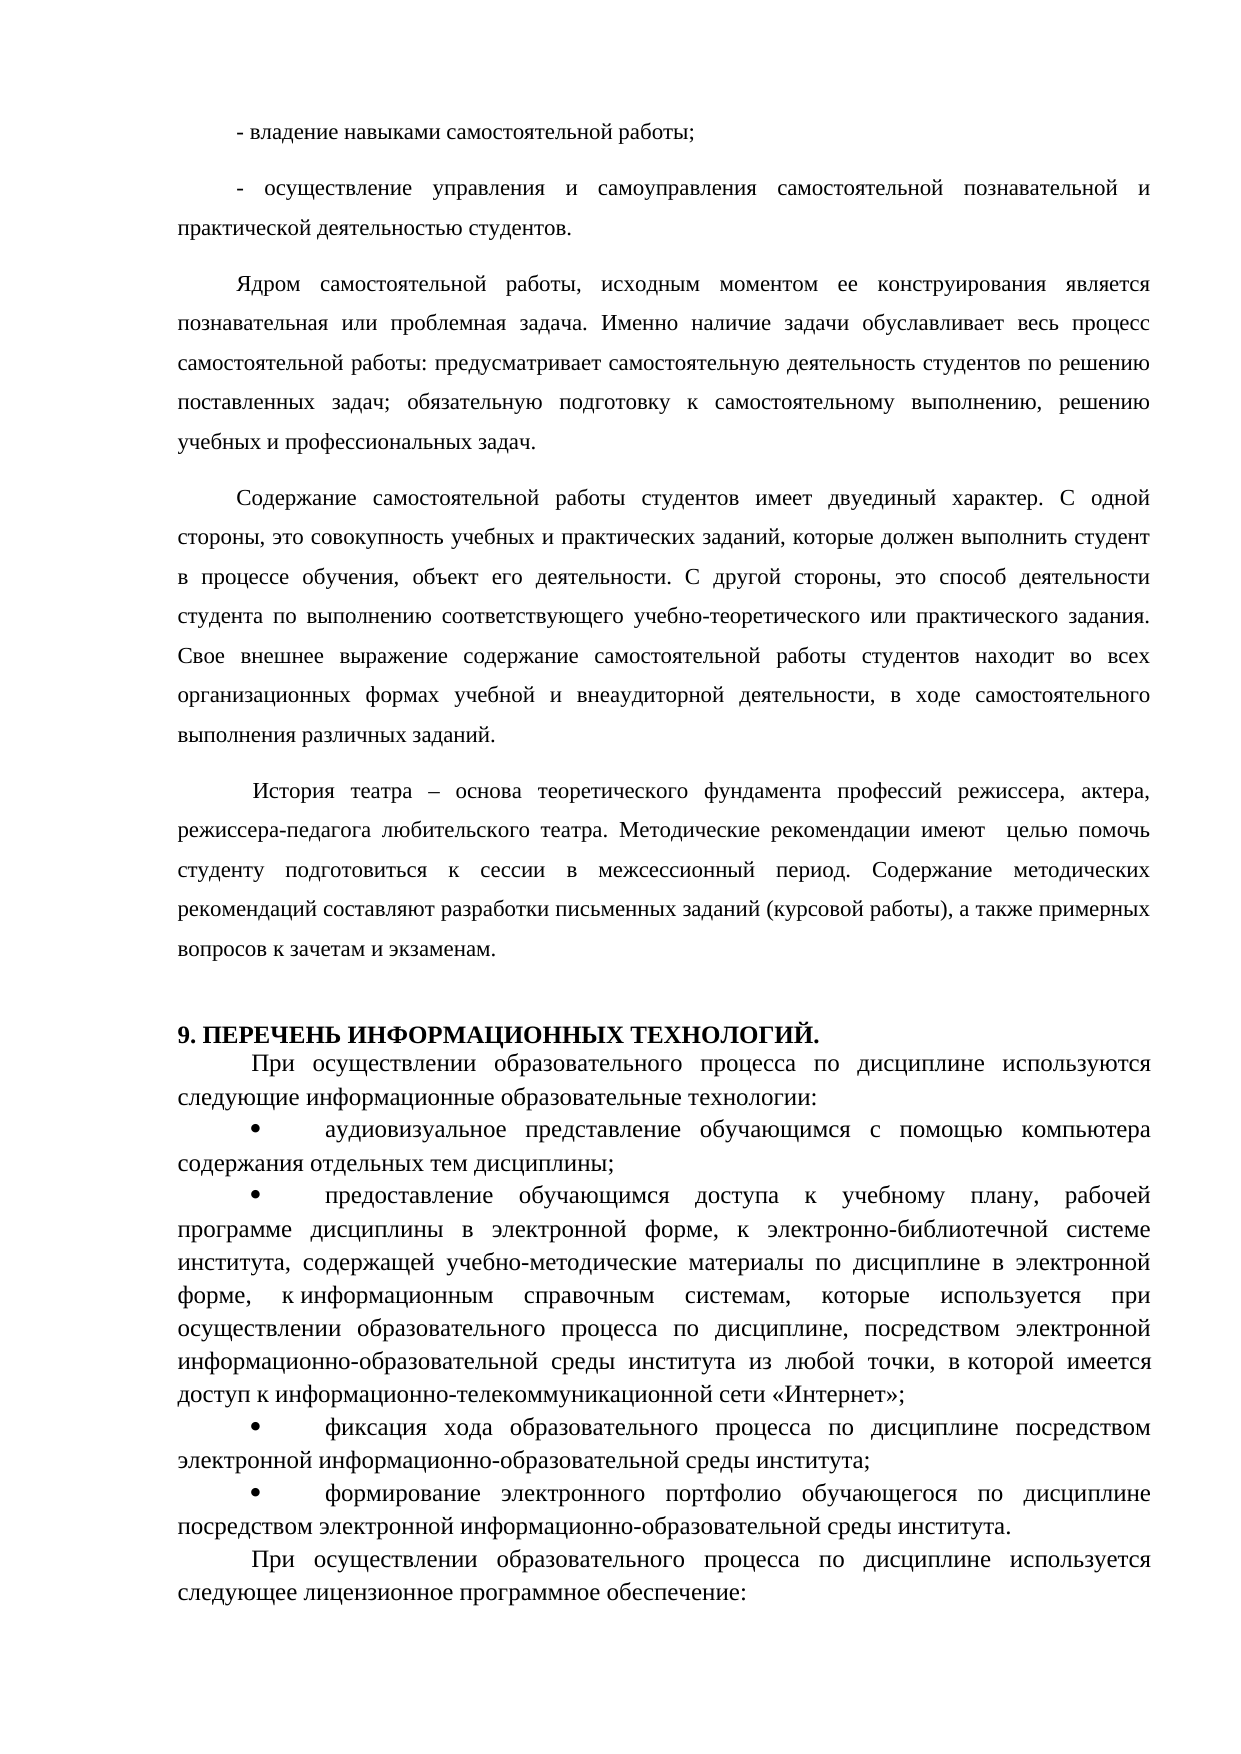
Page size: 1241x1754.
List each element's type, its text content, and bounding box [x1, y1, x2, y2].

list предоставление обучающимся доступа к учебному плану, рабочей программе дисциплины в электронной форме, к электронно-библиотечной системе института, содержащей учебно-методические материалы по дисциплине в электронной форме, к информационным справочным системам, которые используется при осуществлении образовательного процесса по дисциплине, посредством электронной информационно-образовательной среды института из любой точки, в которой имеется доступ к информационно-телекоммуникационной сети «Интернет»; [177, 1181, 1152, 1407]
text 9. ПЕРЕЧЕНЬ ИНФОРМАЦИОННЫХ ТЕХНОЛОГИЙ. [177, 1020, 1152, 1048]
list аудиовизуальное представление обучающимся с помощью компьютера содержания отдельных тем дисциплины; [177, 1114, 1152, 1176]
text История театра – основа теоретического фундамента профессий режиссера, актера, режиссера-педагога любительского театра. Методические рекомендации имеют целью помочь студенту подготовиться к сессии в межсессионный период. Содержание методических рекомендаций составляют разработки письменных заданий (курсовой работы), а также примерных вопросов к зачетам и экзаменам. [177, 777, 1152, 961]
list фиксация хода образовательного процесса по дисциплине посредством электронной информационно-образовательной среды института; [177, 1412, 1152, 1473]
text - осуществление управления и самоуправления самостоятельной познавательной и практической деятельностью студентов. [177, 174, 1152, 240]
list формирование электронного портфолио обучающегося по дисциплине посредством электронной информационно-образовательной среды института. [177, 1478, 1152, 1539]
text При осуществлении образовательного процесса по дисциплине используется следующее лицензионное программное обеспечение: [177, 1544, 1152, 1606]
text Ядром самостоятельной работы, исходным моментом ее конструирования является познавательная или проблемная задача. Именно наличие задачи обуславливает весь процесс самостоятельной работы: предусматривает самостоятельную деятельность студентов по решению поставленных задач; обязательную подготовку к самостоятельному выполнению, решению учебных и профессиональных задач. [177, 270, 1152, 454]
text Содержание самостоятельной работы студентов имеет двуединый характер. С одной стороны, это совокупность учебных и практических заданий, которые должен выполнить студент в процессе обучения, объект его деятельности. С другой стороны, это способ деятельности студента по выполнению соответствующего учебно-теоретического или практического задания. Свое внешнее выражение содержание самостоятельной работы студентов находит во всех организационных формах учебной и внеаудиторной деятельности, в ходе самостоятельного выполнения различных заданий. [177, 484, 1152, 747]
text При осуществлении образовательного процесса по дисциплине используются следующие информационные образовательные технологии: [177, 1048, 1152, 1110]
text - владение навыками самостоятельной работы; [177, 118, 1152, 144]
